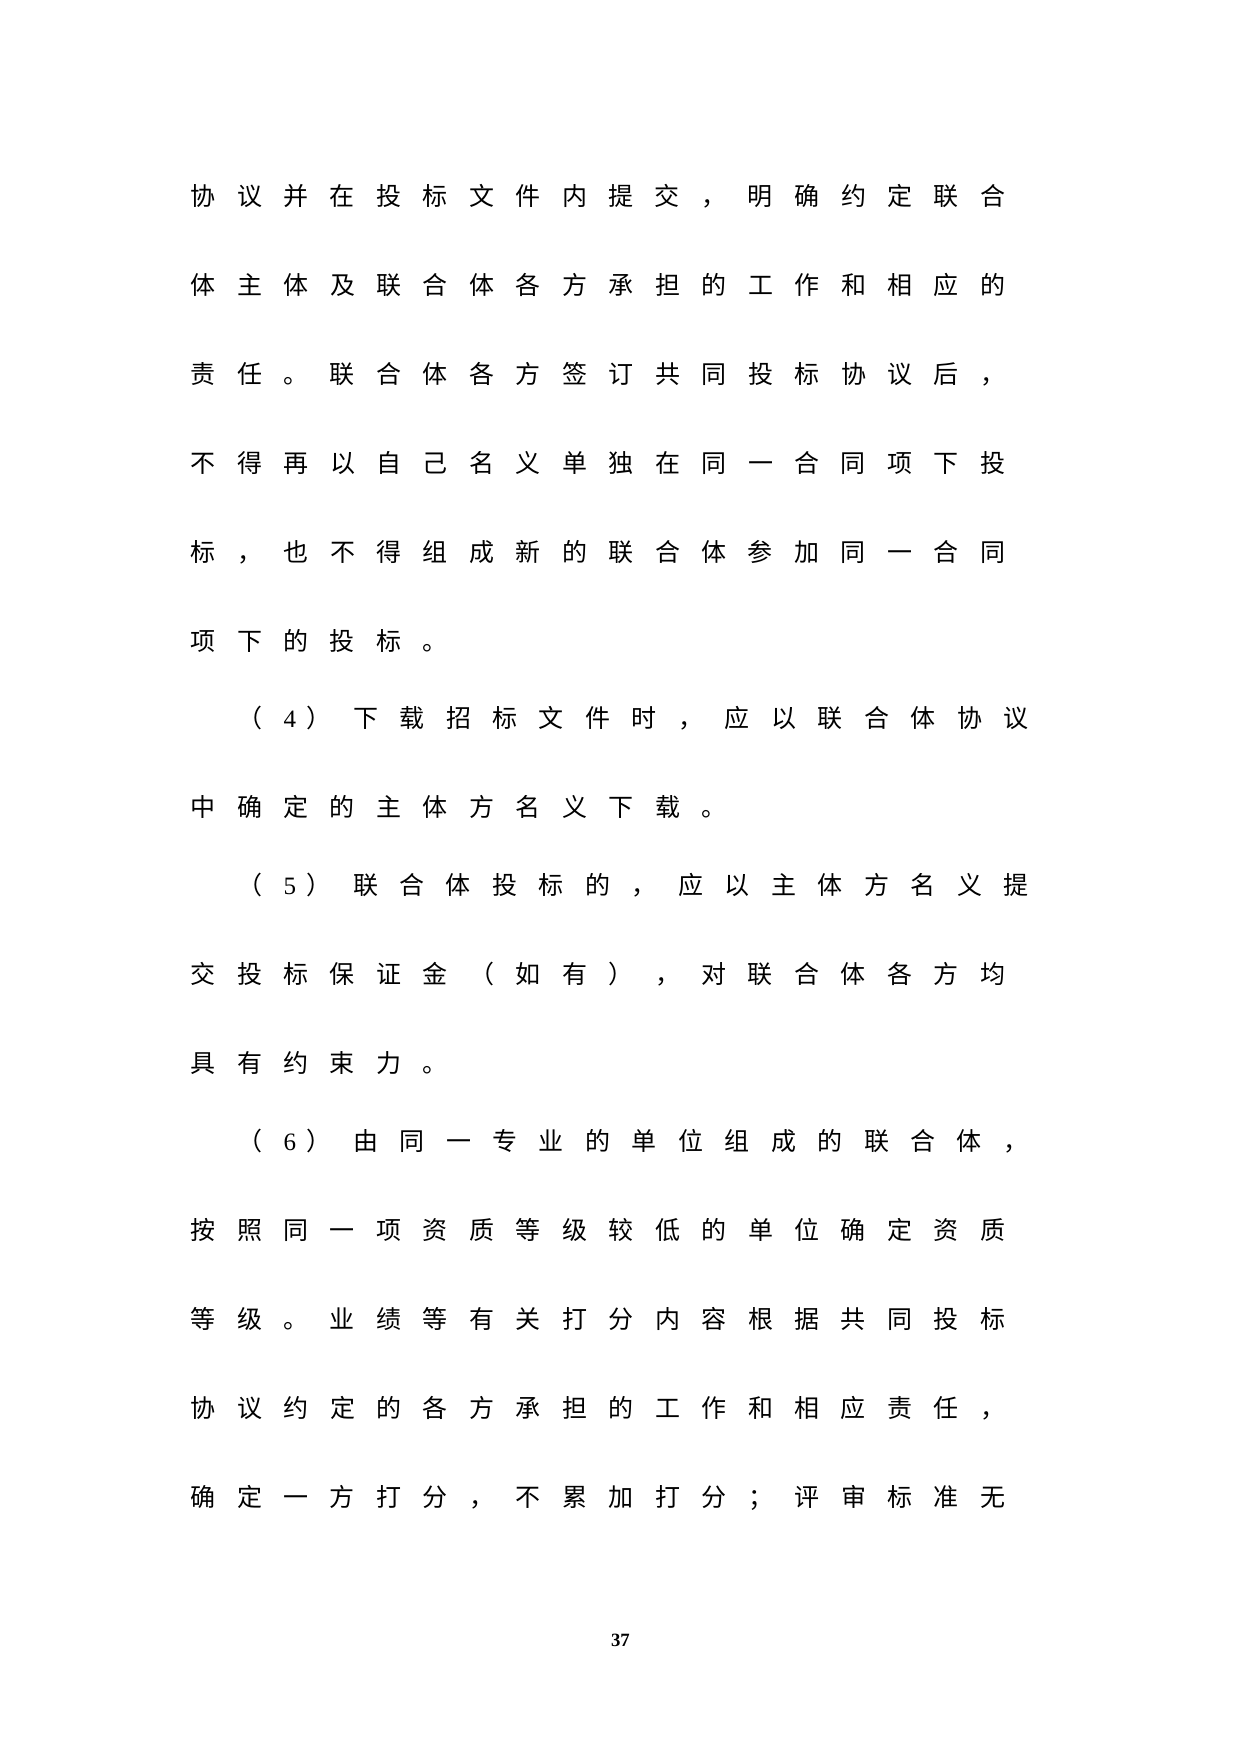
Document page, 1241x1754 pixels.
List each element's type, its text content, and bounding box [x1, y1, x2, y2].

text （5）联合体投标的，应以主体方名义提交投标保证金（如有），对联合体各方均具有约束力。 [190, 854, 1050, 1091]
text （4）下载招标文件时，应以联合体协议中确定的主体方名义下载。 [190, 687, 1050, 836]
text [190, 1109, 1050, 1525]
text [190, 164, 1050, 669]
